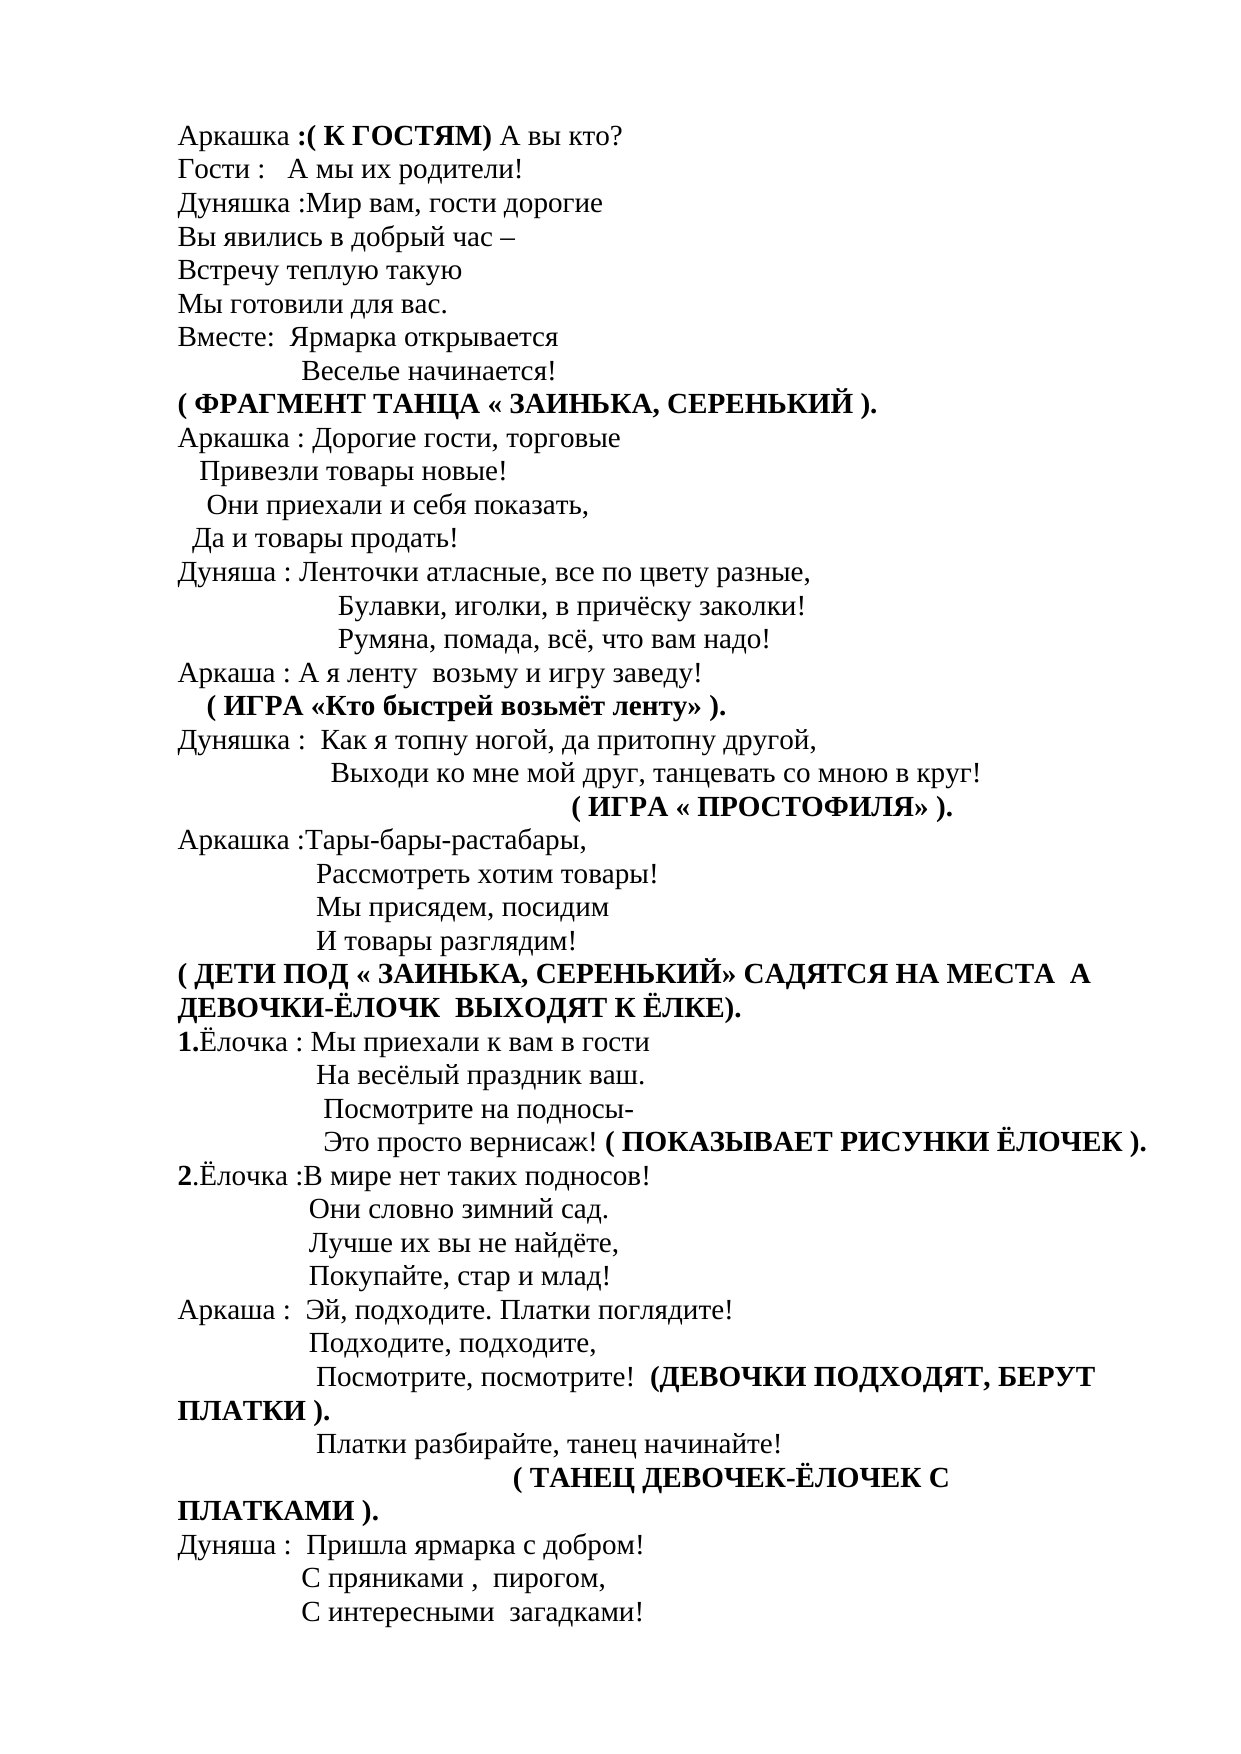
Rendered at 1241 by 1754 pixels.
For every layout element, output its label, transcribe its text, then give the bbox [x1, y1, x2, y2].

text Дуняша : Пришла ярмарка с добром! [177, 1527, 1152, 1560]
text Дуняшка :Мир вам, гости дорогие [177, 185, 1152, 219]
text Аркаша : Эй, подходите. Платки поглядите! [177, 1292, 1152, 1326]
text Покупайте, стар и млад! [177, 1258, 1152, 1292]
text С интересными загадками! [177, 1594, 1152, 1627]
text ( ДЕТИ ПОД « ЗАИНЬКА, СЕРЕНЬКИЙ» САДЯТСЯ НА МЕСТА А ДЕВОЧКИ-ЁЛОЧК ВЫХОДЯТ К ЁЛКЕ). [177, 957, 1152, 1024]
text 2.Ёлочка :В мире нет таких подносов! [177, 1158, 1152, 1191]
text Гости : А мы их родители! [177, 152, 1152, 185]
text И товары разглядим! [177, 923, 1152, 957]
text Дуняшка : Как я топну ногой, да притопну другой, [177, 722, 1152, 755]
text С пряниками , пирогом, [177, 1560, 1152, 1594]
text Привезли товары новые! [177, 453, 1152, 487]
text Выходи ко мне мой друг, танцевать со мною в круг! [177, 755, 1152, 789]
text Булавки, иголки, в причёску заколки! [177, 588, 1152, 621]
text Подходите, подходите, [177, 1326, 1152, 1359]
text Это просто вернисаж! ( ПОКАЗЫВАЕТ РИСУНКИ ЁЛОЧЕК ). [177, 1124, 1152, 1158]
text ( ФРАГМЕНТ ТАНЦА « ЗАИНЬКА, СЕРЕНЬКИЙ ). [177, 386, 1152, 420]
text Аркашка :( К ГОСТЯМ) А вы кто? [177, 118, 1152, 152]
text Вы явились в добрый час – [177, 219, 1152, 252]
text Платки разбирайте, танец начинайте! [177, 1426, 1152, 1460]
text Посмотрите, посмотрите! (ДЕВОЧКИ ПОДХОДЯТ, БЕРУТ ПЛАТКИ ). [177, 1359, 1152, 1426]
text Веселье начинается! [177, 353, 1152, 386]
text Лучше их вы не найдёте, [177, 1225, 1152, 1258]
text ( ТАНЕЦ ДЕВОЧЕК-ЁЛОЧЕК С ПЛАТКАМИ ). [177, 1460, 1152, 1527]
text Вместе: Ярмарка открывается [177, 319, 1152, 353]
text ( ИГРА « ПРОСТОФИЛЯ» ). [177, 789, 1152, 822]
text Аркашка :Тары-бары-растабары, [177, 822, 1152, 856]
text Встречу теплую такую [177, 252, 1152, 286]
text Рассмотреть хотим товары! [177, 856, 1152, 889]
text 1.Ёлочка : Мы приехали к вам в гости [177, 1024, 1152, 1057]
text ( ИГРА «Кто быстрей возьмёт ленту» ). [177, 688, 1152, 722]
text Дуняша : Ленточки атласные, все по цвету разные, [177, 554, 1152, 588]
text Мы присядем, посидим [177, 889, 1152, 923]
text Румяна, помада, всё, что вам надо! [177, 621, 1152, 655]
text На весёлый праздник ваш. [177, 1057, 1152, 1091]
text Они словно зимний сад. [177, 1191, 1152, 1225]
text Посмотрите на подносы- [177, 1091, 1152, 1124]
text Аркаша : А я ленту возьму и игру заведу! [177, 655, 1152, 688]
text Они приехали и себя показать, [177, 487, 1152, 521]
text Мы готовили для вас. [177, 286, 1152, 319]
text Аркашка : Дорогие гости, торговые [177, 420, 1152, 453]
text Да и товары продать! [177, 521, 1152, 554]
